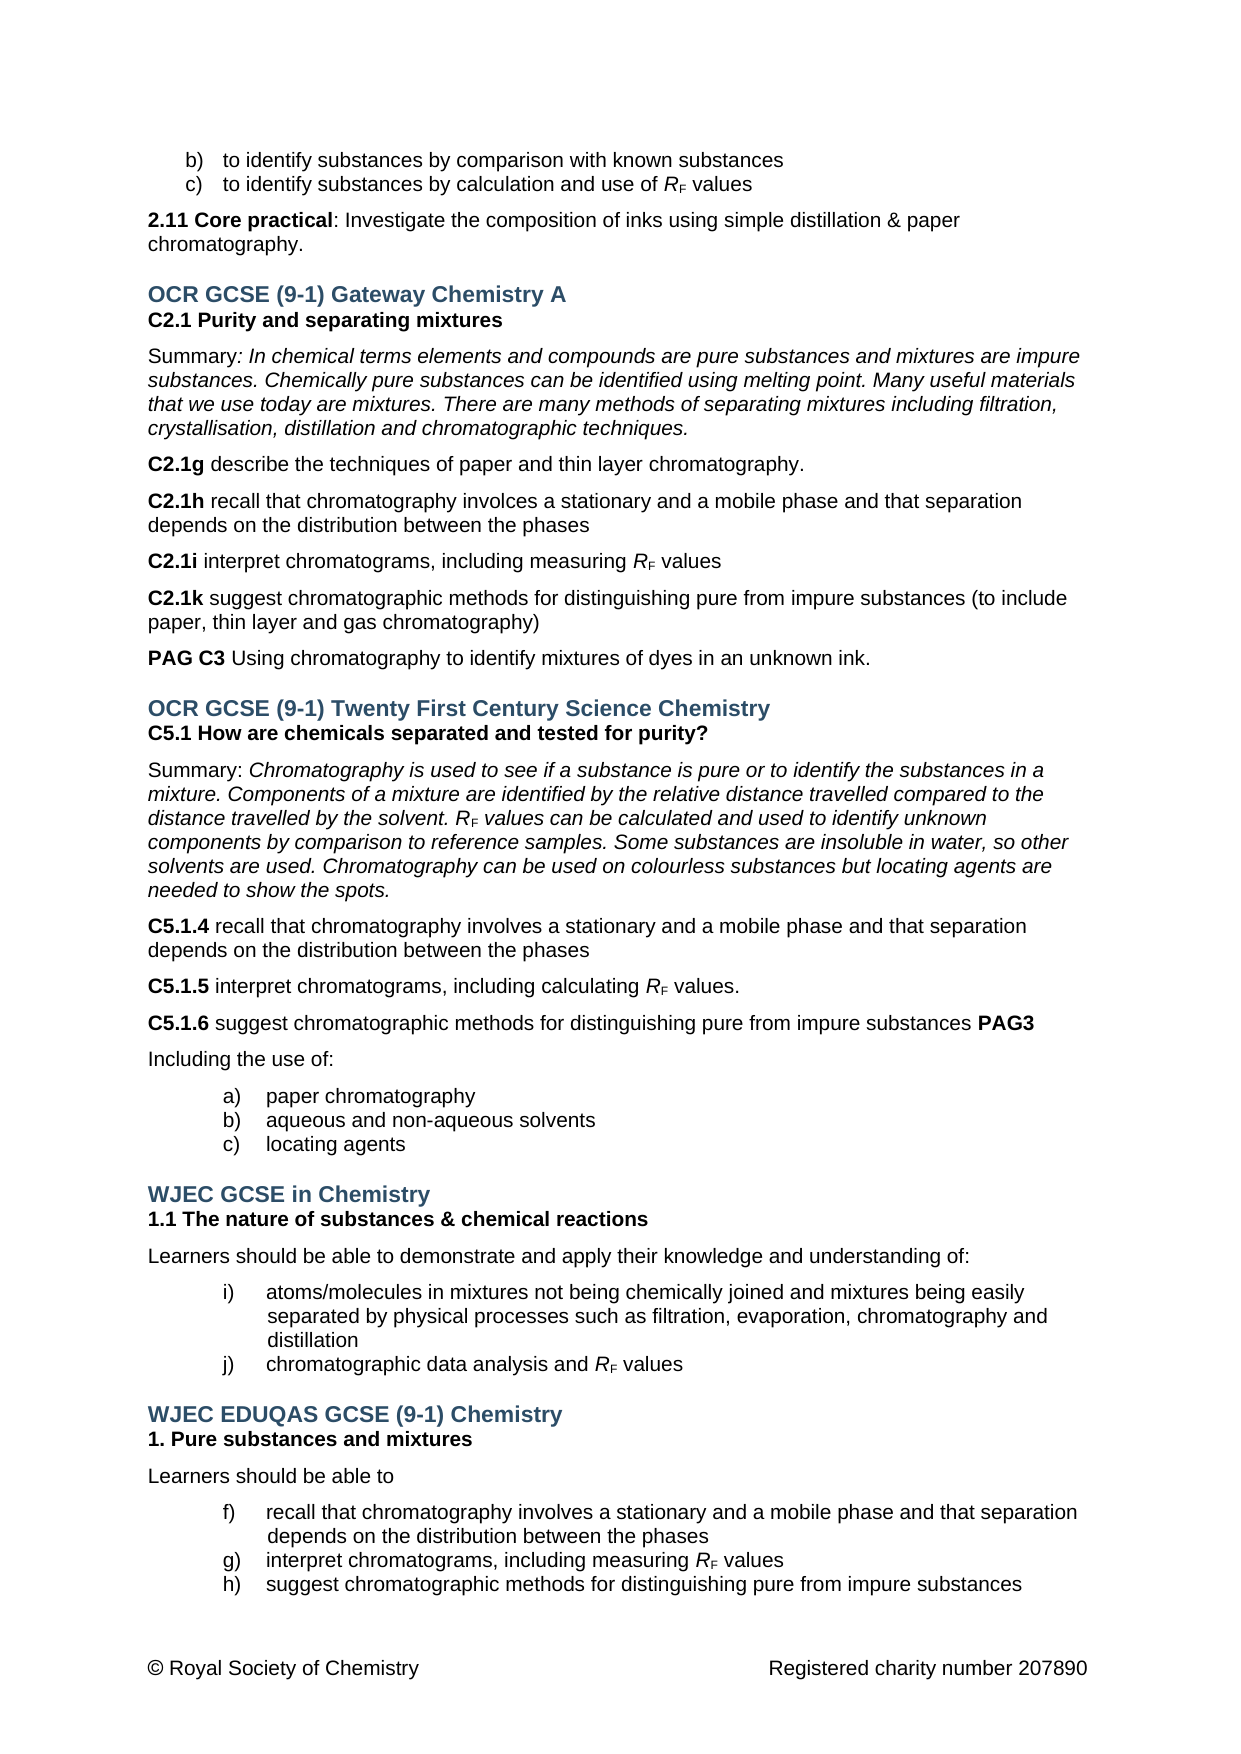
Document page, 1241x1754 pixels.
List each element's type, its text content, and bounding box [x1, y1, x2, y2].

text C5.1 How are chemicals separated and tested for purity? [148, 721, 1092, 745]
text C5.1.4 recall that chromatography involves a stationary and a mobile phase and that separation depends on the distribution between the phases [148, 914, 1092, 962]
list to identify substances by comparison with known substances [185, 148, 1092, 172]
list i) atoms/molecules in mixtures not being chemically joined and mixtures being easily separated by physical processes such as filtration, evaporation, chromatography and distillation [223, 1280, 1092, 1352]
list f) recall that chromatography involves a stationary and a mobile phase and that separation depends on the distribution between the phases [223, 1500, 1092, 1548]
subtitle WJEC EDUQAS GCSE (9-1) Chemistry [148, 1401, 1092, 1427]
list a) paper chromatography [223, 1084, 1092, 1108]
text C5.1.6 suggest chromatographic methods for distinguishing pure from impure substances PAG3 [148, 1011, 1092, 1035]
text Summary: In chemical terms elements and compounds are pure substances and mixtures are impure substances. Chemically pure substances can be identified using melting point. Many useful materials that we use today are mixtures. There are many methods of separating mixtures including filtration, crystallisation, distillation and chromatographic techniques. [148, 344, 1092, 440]
text C5.1.5 interpret chromatograms, including calculating RF values. [148, 974, 1092, 998]
text 2.11 Core practical: Investigate the composition of inks using simple distillation & paper chromatography. [148, 208, 1092, 256]
subtitle OCR GCSE (9-1) Gateway Chemistry A [148, 281, 1092, 307]
text C2.1i interpret chromatograms, including measuring RF values [148, 549, 1092, 573]
list c) locating agents [223, 1132, 1092, 1156]
text PAG C3 Using chromatography to identify mixtures of dyes in an unknown ink. [148, 646, 1092, 670]
list h) suggest chromatographic methods for distinguishing pure from impure substances [223, 1572, 1092, 1596]
text C2.1g describe the techniques of paper and thin layer chromatography. [148, 452, 1092, 476]
text Learners should be able to [148, 1463, 1092, 1487]
text 1. Pure substances and mixtures [148, 1427, 1092, 1451]
text Summary: Chromatography is used to see if a substance is pure or to identify the substances in a mixture. Components of a mixture are identified by the relative distance travelled compared to the distance travelled by the solvent. RF values can be calculated and used to identify unknown components by comparison to reference samples. Some substances are insoluble in water, so other solvents are used. Chromatography can be used on colourless substances but locating agents are needed to show the spots. [148, 758, 1092, 901]
text Including the use of: [148, 1047, 1092, 1071]
subtitle WJEC GCSE in Chemistry [148, 1181, 1092, 1207]
text C2.1h recall that chromatography involces a stationary and a mobile phase and that separation depends on the distribution between the phases [148, 489, 1092, 537]
text C2.1 Purity and separating mixtures [148, 307, 1092, 331]
subtitle OCR GCSE (9-1) Twenty First Century Science Chemistry [148, 695, 1092, 721]
list to identify substances by calculation and use of RF values [185, 172, 1092, 196]
list b) aqueous and non-aqueous solvents [223, 1108, 1092, 1132]
list g) interpret chromatograms, including measuring RF values [223, 1548, 1092, 1572]
text C2.1k suggest chromatographic methods for distinguishing pure from impure substances (to include paper, thin layer and gas chromatography) [148, 586, 1092, 633]
list j) chromatographic data analysis and RF values [223, 1352, 1092, 1376]
text Learners should be able to demonstrate and apply their knowledge and understanding of: [148, 1243, 1092, 1267]
text 1.1 The nature of substances & chemical reactions [148, 1207, 1092, 1231]
